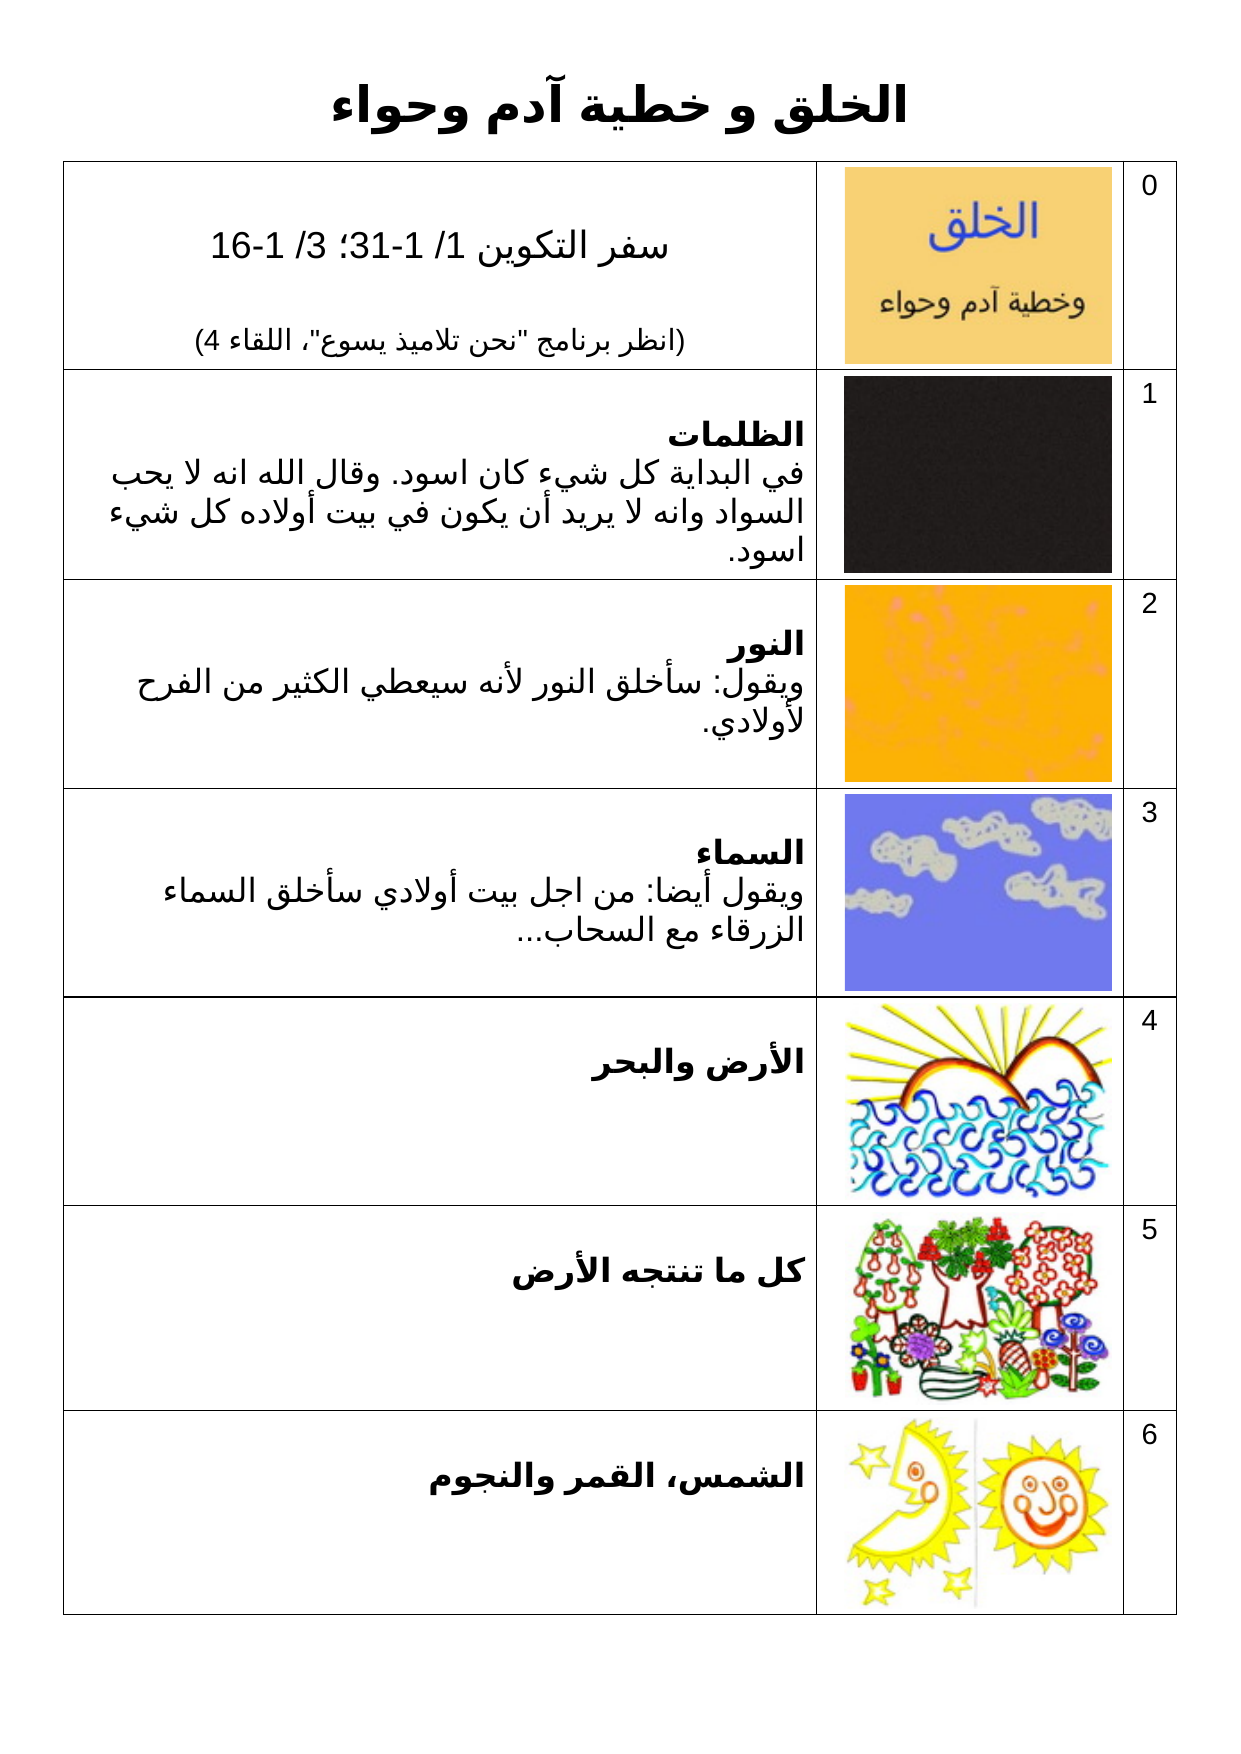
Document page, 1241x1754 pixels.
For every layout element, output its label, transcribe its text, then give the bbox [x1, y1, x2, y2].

table_cell [817, 1206, 1123, 1410]
text الخلق و خطية آدم وحواء [75, 75, 1165, 132]
table_cell 6 [1124, 1411, 1176, 1614]
picture [845, 1212, 1112, 1405]
table_header [817, 162, 1123, 369]
table_cell الشمس، القمر والنجوم [64, 1411, 816, 1614]
table_cell الأرض والبحر [64, 998, 816, 1205]
picture [844, 1417, 1112, 1609]
table_cell [817, 789, 1123, 996]
picture [844, 376, 1112, 573]
picture [844, 585, 1112, 782]
picture [844, 167, 1112, 364]
table_cell النور ويقول: سأخلق النور لأنه سيعطي الكثير من الفرح لأولادي. [64, 580, 816, 788]
picture [844, 1003, 1112, 1200]
table_cell 3 [1124, 789, 1176, 996]
table_cell كل ما تنتجه الأرض [64, 1206, 816, 1410]
table_cell الظلمات في البداية كل شيء كان اسود. وقال الله انه لا يحب السواد وانه لا يريد أن يكون في بيت أولاده كل شيء اسود. [64, 370, 816, 579]
table_cell 5 [1124, 1206, 1176, 1410]
table_cell [817, 1411, 1123, 1614]
table_header 0 [1124, 162, 1176, 369]
table_cell 2 [1124, 580, 1176, 788]
table_cell [817, 370, 1123, 579]
table_cell [817, 998, 1123, 1205]
table_header سفر التكوين 1/ 1-31؛ 3/ 1-16 (انظر برنامج "نحن تلاميذ يسوع"، اللقاء 4) [64, 162, 816, 369]
table_cell 1 [1124, 370, 1176, 579]
table_cell [817, 580, 1123, 788]
picture [844, 794, 1112, 991]
table_cell 4 [1124, 998, 1176, 1205]
table_cell السماء ويقول أيضا: من اجل بيت أولادي سأخلق السماء الزرقاء مع السحاب... [64, 789, 816, 996]
